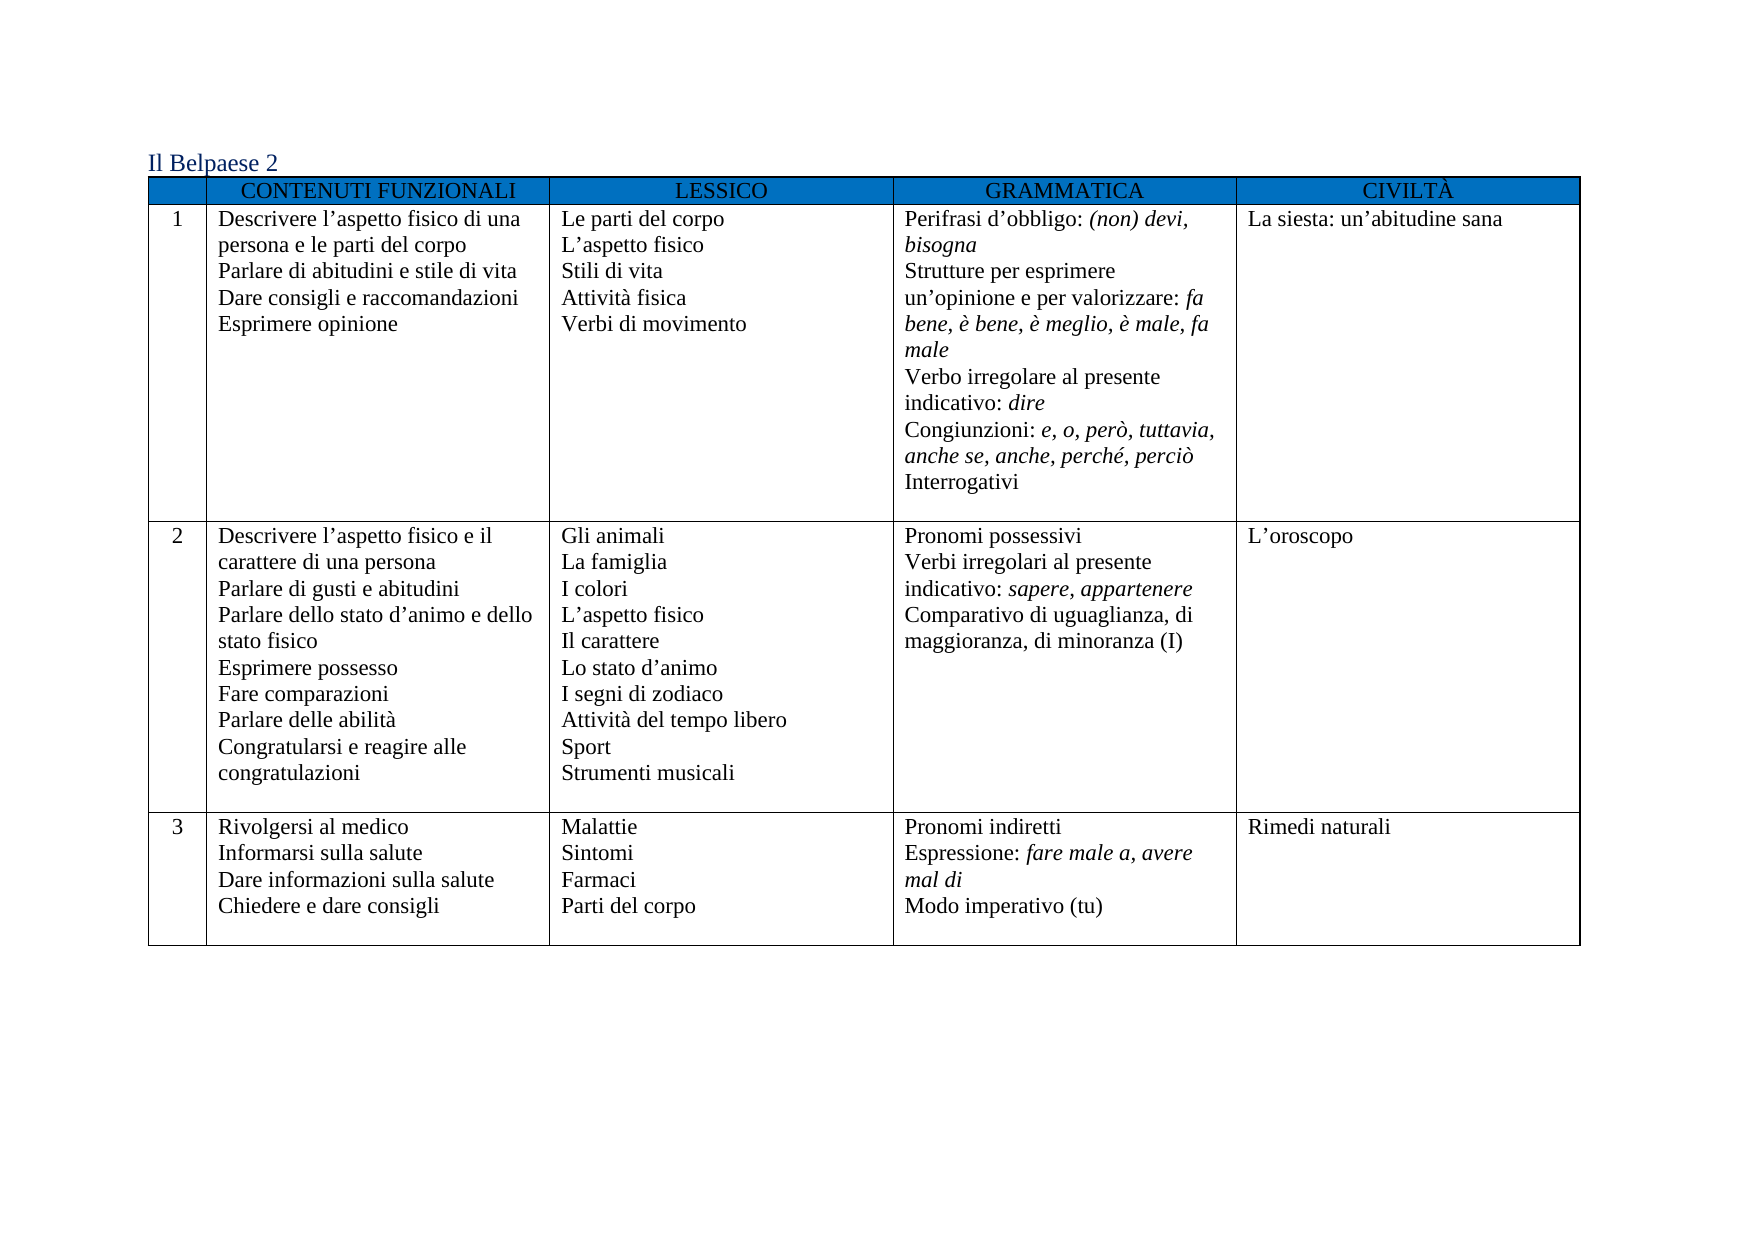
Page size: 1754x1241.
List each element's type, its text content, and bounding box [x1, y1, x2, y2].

table_header [149, 178, 206, 204]
table_cell Le parti del corpo L’aspetto fisico Stili di vita Attività fisica Verbi di movimento [550, 205, 893, 521]
table_cell 3 [149, 813, 206, 945]
table_cell Malattie Sintomi Farmaci Parti del corpo [550, 813, 893, 945]
text Il Belpaese 2 [148, 148, 1606, 176]
table_header CONTENUTI FUNZIONALI [207, 178, 549, 204]
table_cell Rivolgersi al medico Informarsi sulla salute Dare informazioni sulla salute Chiedere e dare consigli [207, 813, 549, 945]
table_cell Perifrasi d’obbligo: (non) devi, bisogna Strutture per esprimere un’opinione e per valorizzare: fa bene, è bene, è meglio, è male, fa male Verbo irregolare al presente indicativo: dire Congiunzioni: e, o, però, tuttavia, anche se, anche, perché, perciò Interrogativi [894, 205, 1236, 521]
table_header LESSICO [550, 178, 893, 204]
table_cell La siesta: un’abitudine sana [1237, 205, 1579, 521]
table_cell Gli animali La famiglia I colori L’aspetto fisico Il carattere Lo stato d’animo I segni di zodiaco Attività del tempo libero Sport Strumenti musicali [550, 522, 893, 812]
table_cell Pronomi possessivi Verbi irregolari al presente indicativo: sapere, appartenere Comparativo di uguaglianza, di maggioranza, di minoranza (I) [894, 522, 1236, 812]
table_cell Pronomi indiretti Espressione: fare male a, avere mal di Modo imperativo (tu) [894, 813, 1236, 945]
table_cell 1 [149, 205, 206, 521]
table_cell Descrivere l’aspetto fisico di una persona e le parti del corpo Parlare di abitudini e stile di vita Dare consigli e raccomandazioni Esprimere opinione [207, 205, 549, 521]
table_cell Rimedi naturali [1237, 813, 1579, 945]
table_cell L’oroscopo [1237, 522, 1579, 812]
table_header GRAMMATICA [894, 178, 1236, 204]
table_cell 2 [149, 522, 206, 812]
table_cell Descrivere l’aspetto fisico e il carattere di una persona Parlare di gusti e abitudini Parlare dello stato d’animo e dello stato fisico Esprimere possesso Fare comparazioni Parlare delle abilità Congratularsi e reagire alle congratulazioni [207, 522, 549, 812]
table_header CIVILTÀ [1237, 178, 1579, 204]
